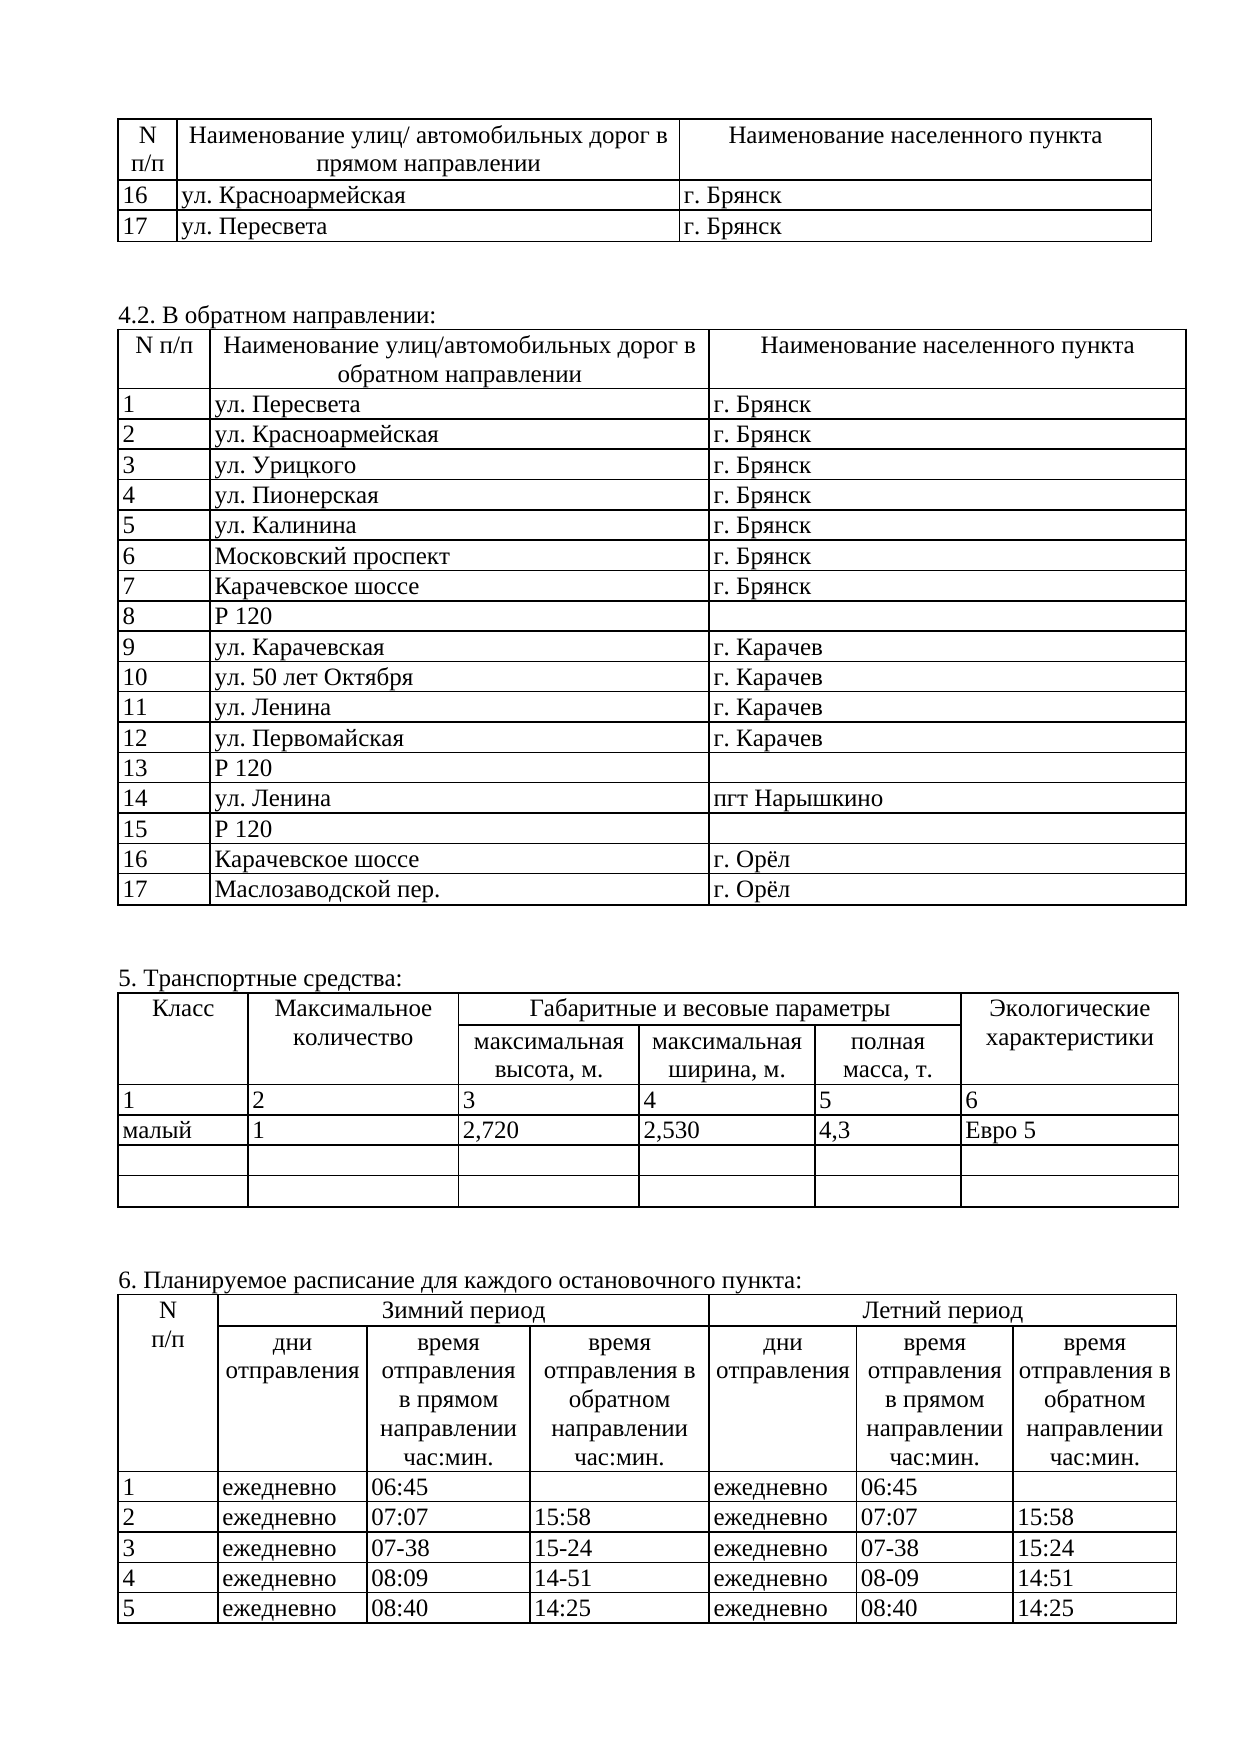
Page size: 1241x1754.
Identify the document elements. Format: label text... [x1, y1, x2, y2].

table_header Класс [119, 994, 247, 1083]
table_cell 2,720 [459, 1116, 638, 1144]
table_header Летний период [710, 1295, 1176, 1325]
table_cell 07-38 [857, 1533, 1012, 1561]
table_cell ул. Красноармейская [178, 181, 679, 209]
table_header N п/п [119, 330, 209, 388]
table_cell 1 [119, 1085, 247, 1114]
table_cell г. Карачев [710, 632, 1185, 661]
table_cell г. Брянск [710, 389, 1185, 418]
table_cell 11 [119, 692, 209, 721]
table_cell 7 [119, 571, 209, 600]
table_cell [640, 1176, 814, 1206]
text 6. Планируемое расписание для каждого остановочного пункта: [118, 1265, 1181, 1294]
table_cell 14:51 [1014, 1563, 1176, 1592]
table_cell Р 120 [211, 602, 708, 630]
table_cell 8 [119, 602, 209, 630]
table_cell ул. Пересвета [211, 389, 708, 418]
table_cell ул. 50 лет Октября [211, 662, 708, 691]
table_cell [459, 1146, 638, 1174]
table_cell Евро 5 [962, 1116, 1178, 1144]
table_cell ул. Первомайская [211, 723, 708, 751]
table_cell ежедневно [219, 1563, 366, 1592]
table_cell Маслозаводской пер. [211, 874, 708, 904]
table_cell [119, 1176, 247, 1206]
table_cell 2 [249, 1085, 458, 1114]
table_cell 4 [119, 1563, 217, 1592]
table_cell [816, 1146, 960, 1174]
table_cell 5 [119, 1593, 217, 1622]
table_cell время отправления в прямом направлении час:мин. [857, 1327, 1012, 1471]
table_cell 07-38 [368, 1533, 529, 1561]
table_cell ул. Ленина [211, 783, 708, 812]
table_cell ул. Пересвета [178, 211, 679, 241]
table_cell 13 [119, 753, 209, 782]
table_cell [459, 1176, 638, 1206]
table_cell 1 [119, 389, 209, 418]
table_header Наименование улиц/автомобильных дорог в обратном направлении [211, 330, 708, 388]
table_cell 3 [459, 1085, 638, 1114]
table_cell 4 [119, 480, 209, 509]
table_cell дни отправления [219, 1327, 366, 1471]
table_header Экологические характеристики [962, 994, 1178, 1083]
table_cell [816, 1176, 960, 1206]
table_cell [249, 1176, 458, 1206]
table_header N п/п [119, 120, 176, 179]
table_header Наименование улиц/ автомобильных дорог в прямом направлении [178, 120, 679, 179]
table_header Наименование населенного пункта [680, 120, 1151, 179]
table_cell время отправления в прямом направлении час:мин. [368, 1327, 529, 1471]
table_cell максимальная высота, м. [459, 1026, 638, 1083]
table_cell г. Карачев [710, 723, 1185, 751]
table_cell [119, 1146, 247, 1174]
text 5. Транспортные средства: [118, 963, 1181, 992]
table_cell 1 [249, 1116, 458, 1144]
table_cell Московский проспект [211, 541, 708, 569]
table_cell [249, 1146, 458, 1174]
table_cell ежедневно [710, 1502, 856, 1531]
table_cell [531, 1472, 708, 1501]
table_cell 2 [119, 420, 209, 448]
table_cell г. Брянск [710, 571, 1185, 600]
table_cell пгт Нарышкино [710, 783, 1185, 812]
table_cell ул. Пионерская [211, 480, 708, 509]
table_cell [962, 1146, 1178, 1174]
table_cell ул. Карачевская [211, 632, 708, 661]
table_cell 4 [640, 1085, 814, 1114]
table_cell 06:45 [857, 1472, 1012, 1501]
table_cell 17 [119, 874, 209, 904]
table_cell г. Брянск [710, 480, 1185, 509]
table_header Зимний период [219, 1295, 708, 1325]
table_cell [710, 814, 1185, 842]
table_cell ежедневно [219, 1472, 366, 1501]
table_cell [1014, 1472, 1176, 1501]
table_cell [710, 753, 1185, 782]
table_cell 3 [119, 1533, 217, 1561]
table_cell ул. Урицкого [211, 450, 708, 479]
table_cell [640, 1146, 814, 1174]
table_cell Карачевское шоссе [211, 844, 708, 873]
table_cell 15-24 [531, 1533, 708, 1561]
table_cell 08-09 [857, 1563, 1012, 1592]
table_cell время отправления в обратном направлении час:мин. [1014, 1327, 1176, 1471]
table_cell 9 [119, 632, 209, 661]
table_cell ул. Ленина [211, 692, 708, 721]
table_cell г. Брянск [710, 511, 1185, 539]
table_cell 1 [119, 1472, 217, 1501]
table_cell 15:58 [1014, 1502, 1176, 1531]
table_cell г. Орёл [710, 844, 1185, 873]
table_cell [710, 602, 1185, 630]
table_cell 15 [119, 814, 209, 842]
table_cell г. Орёл [710, 874, 1185, 904]
table_cell ежедневно [710, 1533, 856, 1561]
table_cell 4,3 [816, 1116, 960, 1144]
table_cell 6 [119, 541, 209, 569]
table_cell ежедневно [710, 1563, 856, 1592]
table_cell Р 120 [211, 753, 708, 782]
table_cell максимальная ширина, м. [640, 1026, 814, 1083]
table_cell 14 [119, 783, 209, 812]
table_cell малый [119, 1116, 247, 1144]
table_cell Карачевское шоссе [211, 571, 708, 600]
table_cell время отправления в обратном направлении час:мин. [531, 1327, 708, 1471]
table_cell Р 120 [211, 814, 708, 842]
table_cell 15:24 [1014, 1533, 1176, 1561]
table_cell 15:58 [531, 1502, 708, 1531]
table_cell 08:40 [368, 1593, 529, 1622]
table_cell 14-51 [531, 1563, 708, 1592]
table_cell ежедневно [219, 1593, 366, 1622]
table_header Наименование населенного пункта [710, 330, 1185, 388]
table_cell ежедневно [710, 1472, 856, 1501]
table_cell 2 [119, 1502, 217, 1531]
table_cell г. Карачев [710, 692, 1185, 721]
table_cell 07:07 [857, 1502, 1012, 1531]
table_cell г. Брянск [710, 541, 1185, 569]
table_cell 6 [962, 1085, 1178, 1114]
table_cell г. Брянск [680, 181, 1151, 209]
table_cell ул. Калинина [211, 511, 708, 539]
table_cell ежедневно [219, 1533, 366, 1561]
table_cell 16 [119, 844, 209, 873]
table_cell 08:40 [857, 1593, 1012, 1622]
table_cell ул. Красноармейская [211, 420, 708, 448]
table_cell ежедневно [219, 1502, 366, 1531]
table_cell 06:45 [368, 1472, 529, 1501]
table_cell 17 [119, 211, 176, 241]
table_cell 08:09 [368, 1563, 529, 1592]
table_cell 10 [119, 662, 209, 691]
text 4.2. В обратном направлении: [118, 300, 1181, 328]
table_header Габаритные и весовые параметры [459, 994, 960, 1024]
table_cell 16 [119, 181, 176, 209]
table_cell ежедневно [710, 1593, 856, 1622]
table_cell 14:25 [1014, 1593, 1176, 1622]
table_cell 5 [816, 1085, 960, 1114]
table_cell 14:25 [531, 1593, 708, 1622]
table_cell г. Карачев [710, 662, 1185, 691]
table_cell г. Брянск [680, 211, 1151, 241]
table_cell 3 [119, 450, 209, 479]
table_header N п/п [119, 1295, 217, 1471]
table_cell г. Брянск [710, 450, 1185, 479]
table_cell [962, 1176, 1178, 1206]
table_cell дни отправления [710, 1327, 856, 1471]
table_cell 07:07 [368, 1502, 529, 1531]
table_header Максимальное количество [249, 994, 458, 1083]
table_cell 12 [119, 723, 209, 751]
table_cell г. Брянск [710, 420, 1185, 448]
table_cell 5 [119, 511, 209, 539]
table_cell полная масса, т. [816, 1026, 960, 1083]
table_cell 2,530 [640, 1116, 814, 1144]
